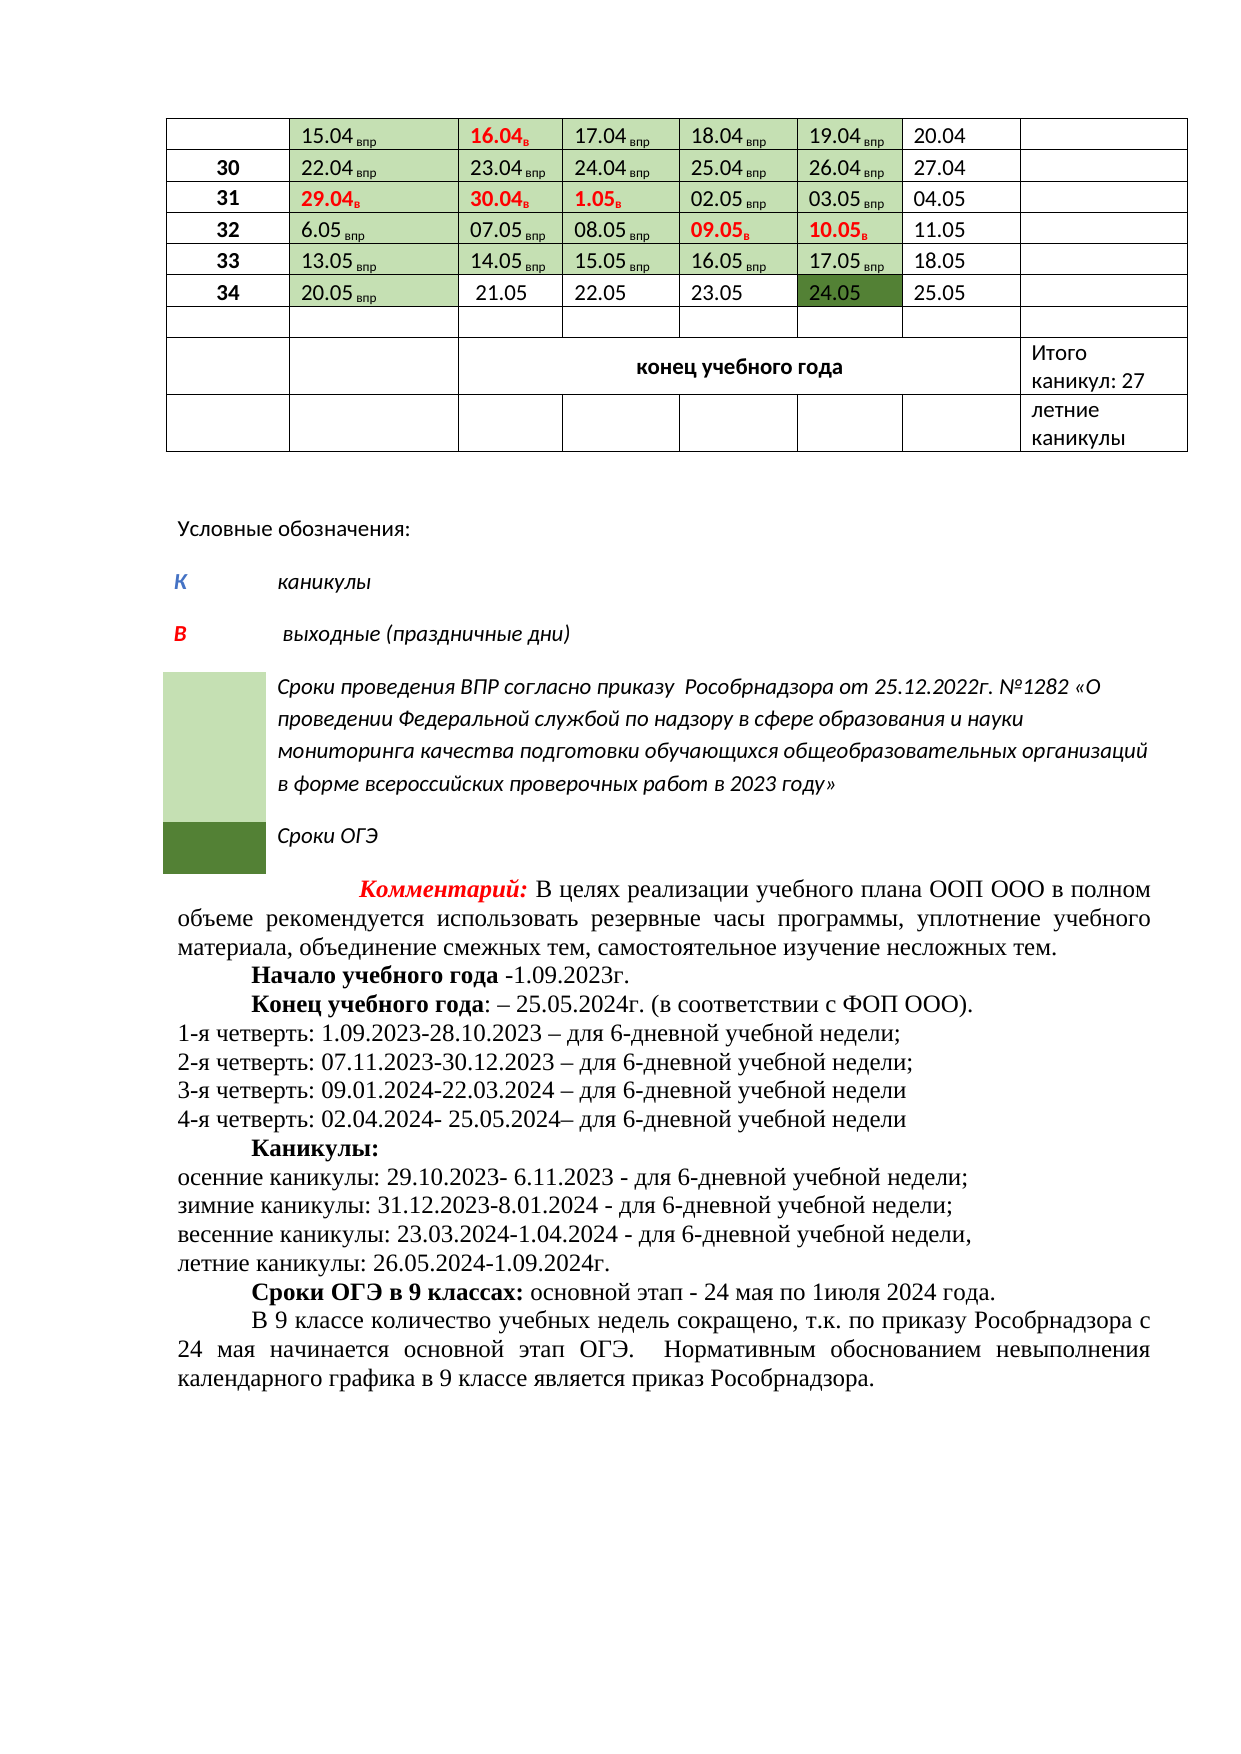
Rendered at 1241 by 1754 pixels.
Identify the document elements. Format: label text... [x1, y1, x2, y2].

table_cell 15.04 впр [290, 119, 458, 149]
table_cell 34 [167, 275, 289, 306]
table_cell [1021, 275, 1187, 306]
table_cell 25.05 [903, 275, 1020, 306]
text Конец учебного года: – 25.05.2024г. (в соответствии с ФОП ООО). [177, 989, 1152, 1018]
table_cell [563, 395, 679, 451]
table_cell 16.04в [459, 119, 562, 149]
table_cell [680, 395, 797, 451]
table_cell 18.05 [903, 244, 1020, 274]
table_cell [163, 822, 266, 874]
table_cell 32 [167, 213, 289, 243]
table_cell 21.05 [459, 275, 562, 306]
text осенние каникулы: 29.10.2023- 6.11.2023 - для 6-дневной учебной недели; [177, 1162, 1152, 1191]
text 2-я четверть: 07.11.2023-30.12.2023 – для 6-дневной учебной недели; [177, 1047, 1152, 1076]
table_cell 10.05в [798, 213, 902, 243]
table_cell 03.05 впр [798, 182, 902, 212]
table_cell [167, 395, 289, 451]
table_cell 17.04 впр [563, 119, 679, 149]
table_cell [903, 307, 1020, 337]
table_header К [163, 567, 266, 619]
text 4-я четверть: 02.04.2024- 25.05.2024– для 6-дневной учебной недели [177, 1104, 1152, 1133]
table_cell 6.05 впр [290, 213, 458, 243]
table_cell 17.05 впр [798, 244, 902, 274]
text Комментарий: В целях реализации учебного плана ООП ООО в полном объеме рекомендуется использовать резервные часы программы, уплотнение учебного материала, объединение смежных тем, самостоятельное изучение несложных тем. [177, 874, 1152, 961]
table_cell [1021, 213, 1187, 243]
table_cell [1021, 307, 1187, 337]
table_cell 24.04 впр [563, 150, 679, 181]
table_cell [563, 307, 679, 337]
table_cell 08.05 впр [563, 213, 679, 243]
table_cell В [163, 620, 266, 672]
table_cell 16.05 впр [680, 244, 797, 274]
table_cell 30.04в [459, 182, 562, 212]
table_cell 19.04 впр [798, 119, 902, 149]
text Начало учебного года -1.09.2023г. [177, 961, 1152, 989]
table_cell 18.04 впр [680, 119, 797, 149]
table_cell Итого каникул: 27 [1021, 338, 1187, 394]
table_cell 07.05 впр [459, 213, 562, 243]
table_cell 1.05в [563, 182, 679, 212]
table_cell 24.05 [798, 275, 902, 306]
table_cell летние каникулы [1021, 395, 1187, 451]
table_cell [798, 395, 902, 451]
table_cell 20.05 впр [290, 275, 458, 306]
text Каникулы: [177, 1133, 1152, 1162]
text 1-я четверть: 1.09.2023-28.10.2023 – для 6-дневной учебной недели; [177, 1018, 1152, 1047]
table_cell Сроки проведения ВПР согласно приказу Рособрнадзора от 25.12.2022г. №1282 «О проведении Федеральной службой по надзору в сфере образования и науки мониторинга качества подготовки обучающихся общеобразовательных организаций в форме всероссийских проверочных работ в 2023 году» [266, 672, 1167, 822]
table_cell 27.04 [903, 150, 1020, 181]
table_cell [167, 338, 289, 394]
table_cell 09.05в [680, 213, 797, 243]
table_cell [903, 395, 1020, 451]
table_cell выходные (праздничные дни) [266, 620, 1167, 672]
table_cell конец учебного года [459, 338, 1020, 394]
table_cell 22.05 [563, 275, 679, 306]
table_cell [1021, 244, 1187, 274]
text летние каникулы: 26.05.2024-1.09.2024г. [177, 1248, 1152, 1277]
table_cell 14.05 впр [459, 244, 562, 274]
table_cell 22.04 впр [290, 150, 458, 181]
table_cell [459, 307, 562, 337]
table_cell 26.04 впр [798, 150, 902, 181]
table_cell 29.04в [290, 182, 458, 212]
table_cell 30 [167, 150, 289, 181]
table_cell [290, 395, 458, 451]
table_cell [798, 307, 902, 337]
table_header каникулы [266, 567, 1167, 619]
text В 9 классе количество учебных недель сокращено, т.к. по приказу Рособрнадзора с 24 мая начинается основной этап ОГЭ. Нормативным обоснованием невыполнения календарного графика в 9 классе является приказ Рособрнадзора. [177, 1306, 1152, 1392]
text Условные обозначения: [177, 514, 1152, 542]
table_cell 04.05 [903, 182, 1020, 212]
table_cell 29 [167, 119, 289, 149]
table_cell [167, 307, 289, 337]
table_cell 15.05 впр [563, 244, 679, 274]
text весенние каникулы: 23.03.2024-1.04.2024 - для 6-дневной учебной недели, [177, 1219, 1152, 1248]
table_cell [459, 395, 562, 451]
table_cell 23.05 [680, 275, 797, 306]
table_cell Сроки ОГЭ [266, 822, 1167, 874]
table_cell [290, 307, 458, 337]
table_cell [1021, 119, 1187, 149]
table_cell 31 [167, 182, 289, 212]
table_cell 02.05 впр [680, 182, 797, 212]
text 3-я четверть: 09.01.2024-22.03.2024 – для 6-дневной учебной недели [177, 1076, 1152, 1104]
table_cell [680, 307, 797, 337]
table_cell [1021, 182, 1187, 212]
table_cell [290, 338, 458, 394]
text Сроки ОГЭ в 9 классах: основной этап - 24 мая по 1июля 2024 года. [177, 1277, 1152, 1306]
table_cell [163, 672, 266, 822]
table_cell 20.04 [903, 119, 1020, 149]
table_cell 23.04 впр [459, 150, 562, 181]
table_cell 33 [167, 244, 289, 274]
text зимние каникулы: 31.12.2023-8.01.2024 - для 6-дневной учебной недели; [177, 1191, 1152, 1219]
table_cell 13.05 впр [290, 244, 458, 274]
table_cell 25.04 впр [680, 150, 797, 181]
table_cell 11.05 [903, 213, 1020, 243]
table_cell [1021, 150, 1187, 181]
